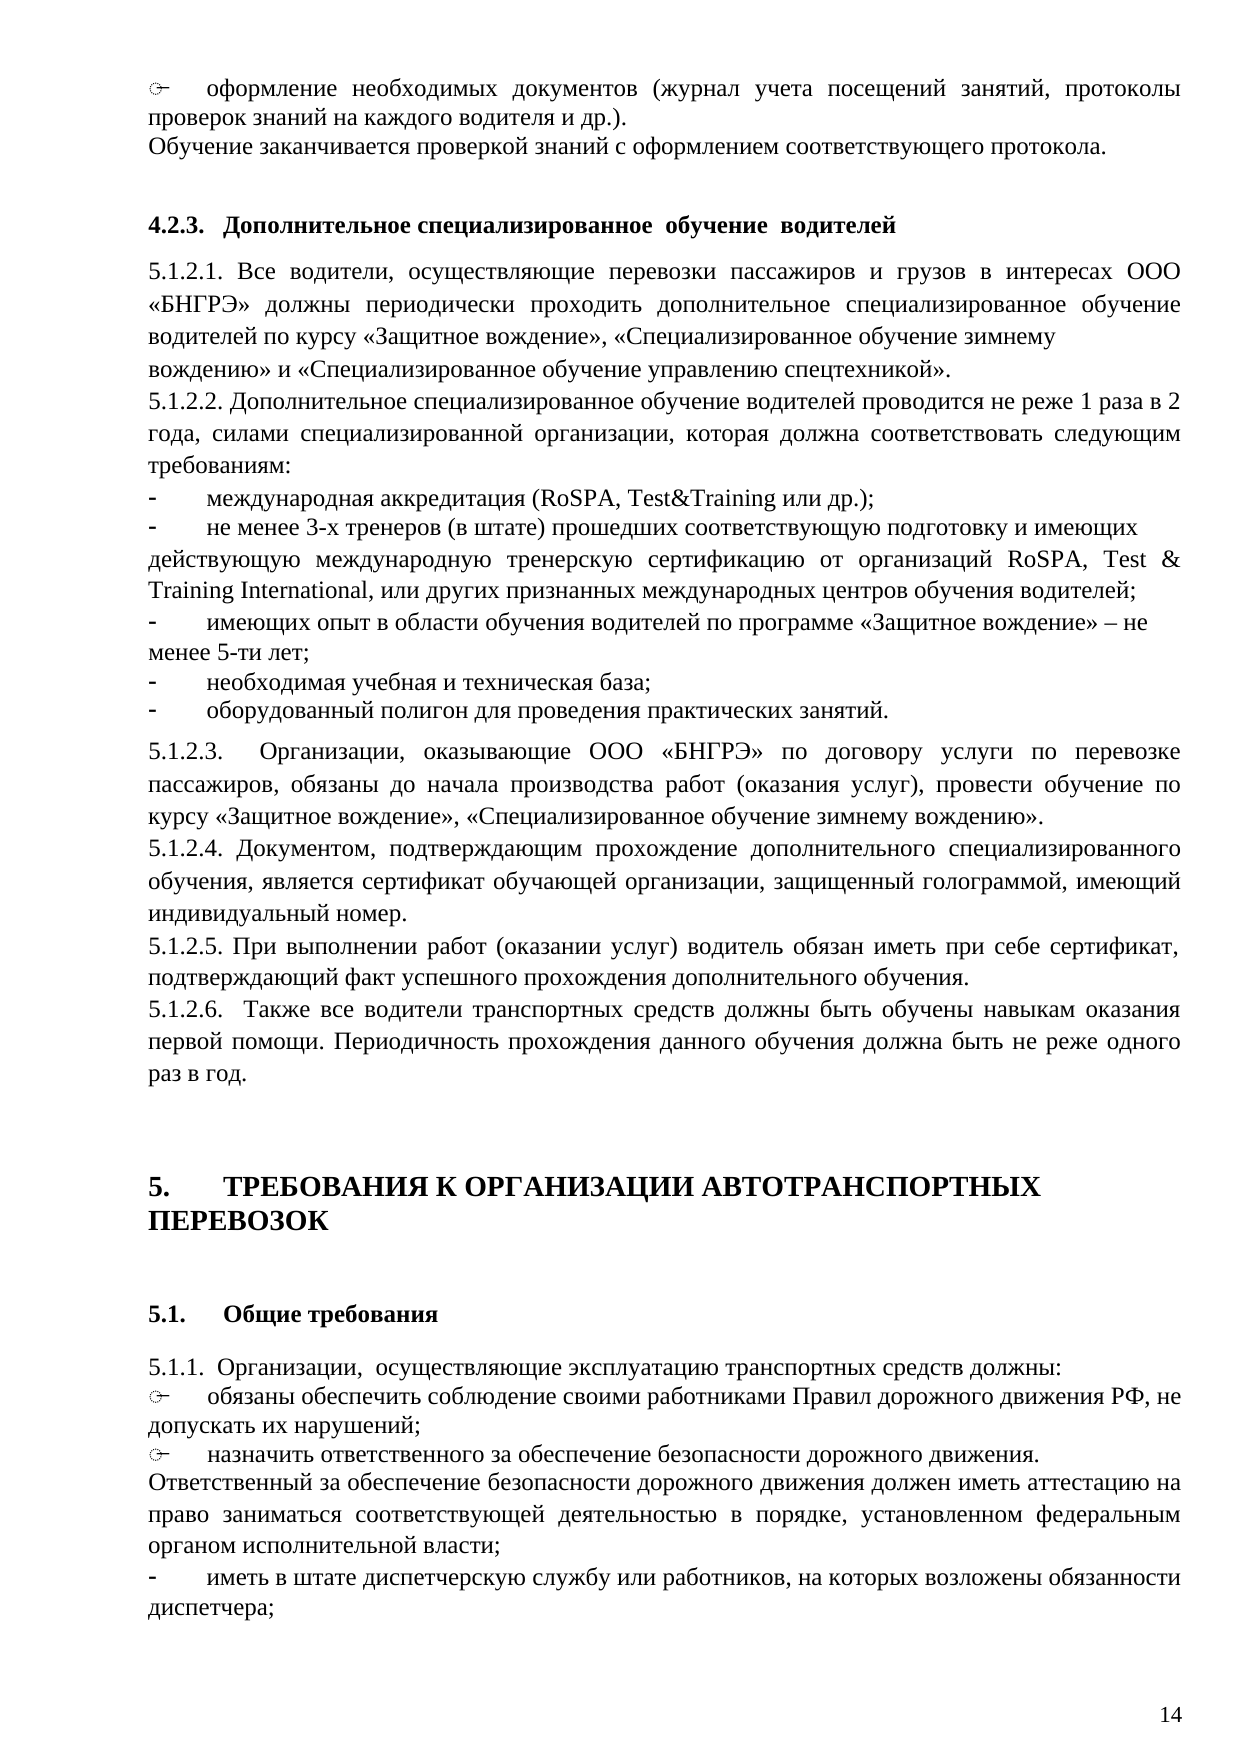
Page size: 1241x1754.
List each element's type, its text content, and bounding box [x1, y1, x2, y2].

text 5.1.2.4. Документом, подтверждающим прохождение дополнительного специализированного обучения, является сертификат обучающей организации, защищенный голограммой, имеющий индивидуальный номер. [148, 833, 1182, 927]
list не менее 3-х тренеров (в штате) прошедших соответствующую подготовку и имеющих [148, 512, 1182, 541]
list иметь в штате диспетчерскую службу или работников, на которых возложены обязанности диспетчера; [148, 1562, 1182, 1620]
text 5.1.1. Организации, осуществляющие эксплуатацию транспортных средств должны: [148, 1352, 1182, 1381]
list оборудованный полигон для проведения практических занятий. [148, 696, 1182, 724]
text 5.1.2.3. Организации, оказывающие ООО «БНГРЭ» по договору услуги по перевозке пассажиров, обязаны до начала производства работ (оказания услуг), провести обучение по курсу «Защитное вождение», «Специализированное обучение зимнему вождению». [148, 736, 1182, 830]
text 5.1.2.2. Дополнительное специализированное обучение водителей проводится не реже 1 раза в 2 года, силами специализированной организации, которая должна соответствовать следующим требованиям: [148, 386, 1182, 479]
subtitle 4.2.3. Дополнительное специализированное обучение водителей [148, 210, 1182, 239]
list необходимая учебная и техническая база; [148, 667, 1182, 696]
text 5.1.2.1. Все водители, осуществляющие перевозки пассажиров и грузов в интересах ООО «БНГРЭ» должны периодически проходить дополнительное специализированное обучение водителей по курсу «Защитное вождение», «Специализированное обучение зимнему [148, 256, 1182, 350]
text 5.1.2.6. Также все водители транспортных средств должны быть обучены навыкам оказания первой помощи. Периодичность прохождения данного обучения должна быть не реже одного раз в год. [148, 994, 1182, 1087]
text вождению» и «Специализированное обучение управлению спецтехникой». [148, 354, 1182, 382]
list назначить ответственного за обеспечение безопасности дорожного движения. [148, 1439, 1182, 1467]
list имеющих опыт в области обучения водителей по программе «Защитное вождение» – не [148, 607, 1182, 636]
text 5.1.2.5. При выполнении работ (оказании услуг) водитель обязан иметь при себе сертификат, подтверждающий факт успешного прохождения дополнительного обучения. [148, 931, 1180, 991]
text действующую международную тренерскую сертификацию от организаций RoSPA, Test & Training International, или других признанных международных центров обучения водителей; [148, 544, 1182, 604]
list обязаны обеспечить соблюдение своими работниками Правил дорожного движения РФ, не допускать их нарушений; [148, 1381, 1182, 1439]
subtitle 5.1. Общие требования [148, 1299, 1182, 1328]
list международная аккредитация (RoSPA, Test&Training или др.); [148, 483, 1182, 512]
subtitle ТРЕБОВАНИЯ К ОРГАНИЗАЦИИ АВТОТРАНСПОРТНЫХ ПЕРЕВОЗОК [148, 1169, 1182, 1236]
text менее 5-ти лет; [148, 637, 1182, 666]
list оформление необходимых документов (журнал учета посещений занятий, протоколы проверок знаний на каждого водителя и др.). [148, 73, 1182, 131]
list Обучение заканчивается проверкой знаний с оформлением соответствующего протокола. [148, 131, 1182, 159]
text Ответственный за обеспечение безопасности дорожного движения должен иметь аттестацию на право заниматься соответствующей деятельностью в порядке, установленном федеральным органом исполнительной власти; [148, 1467, 1182, 1559]
